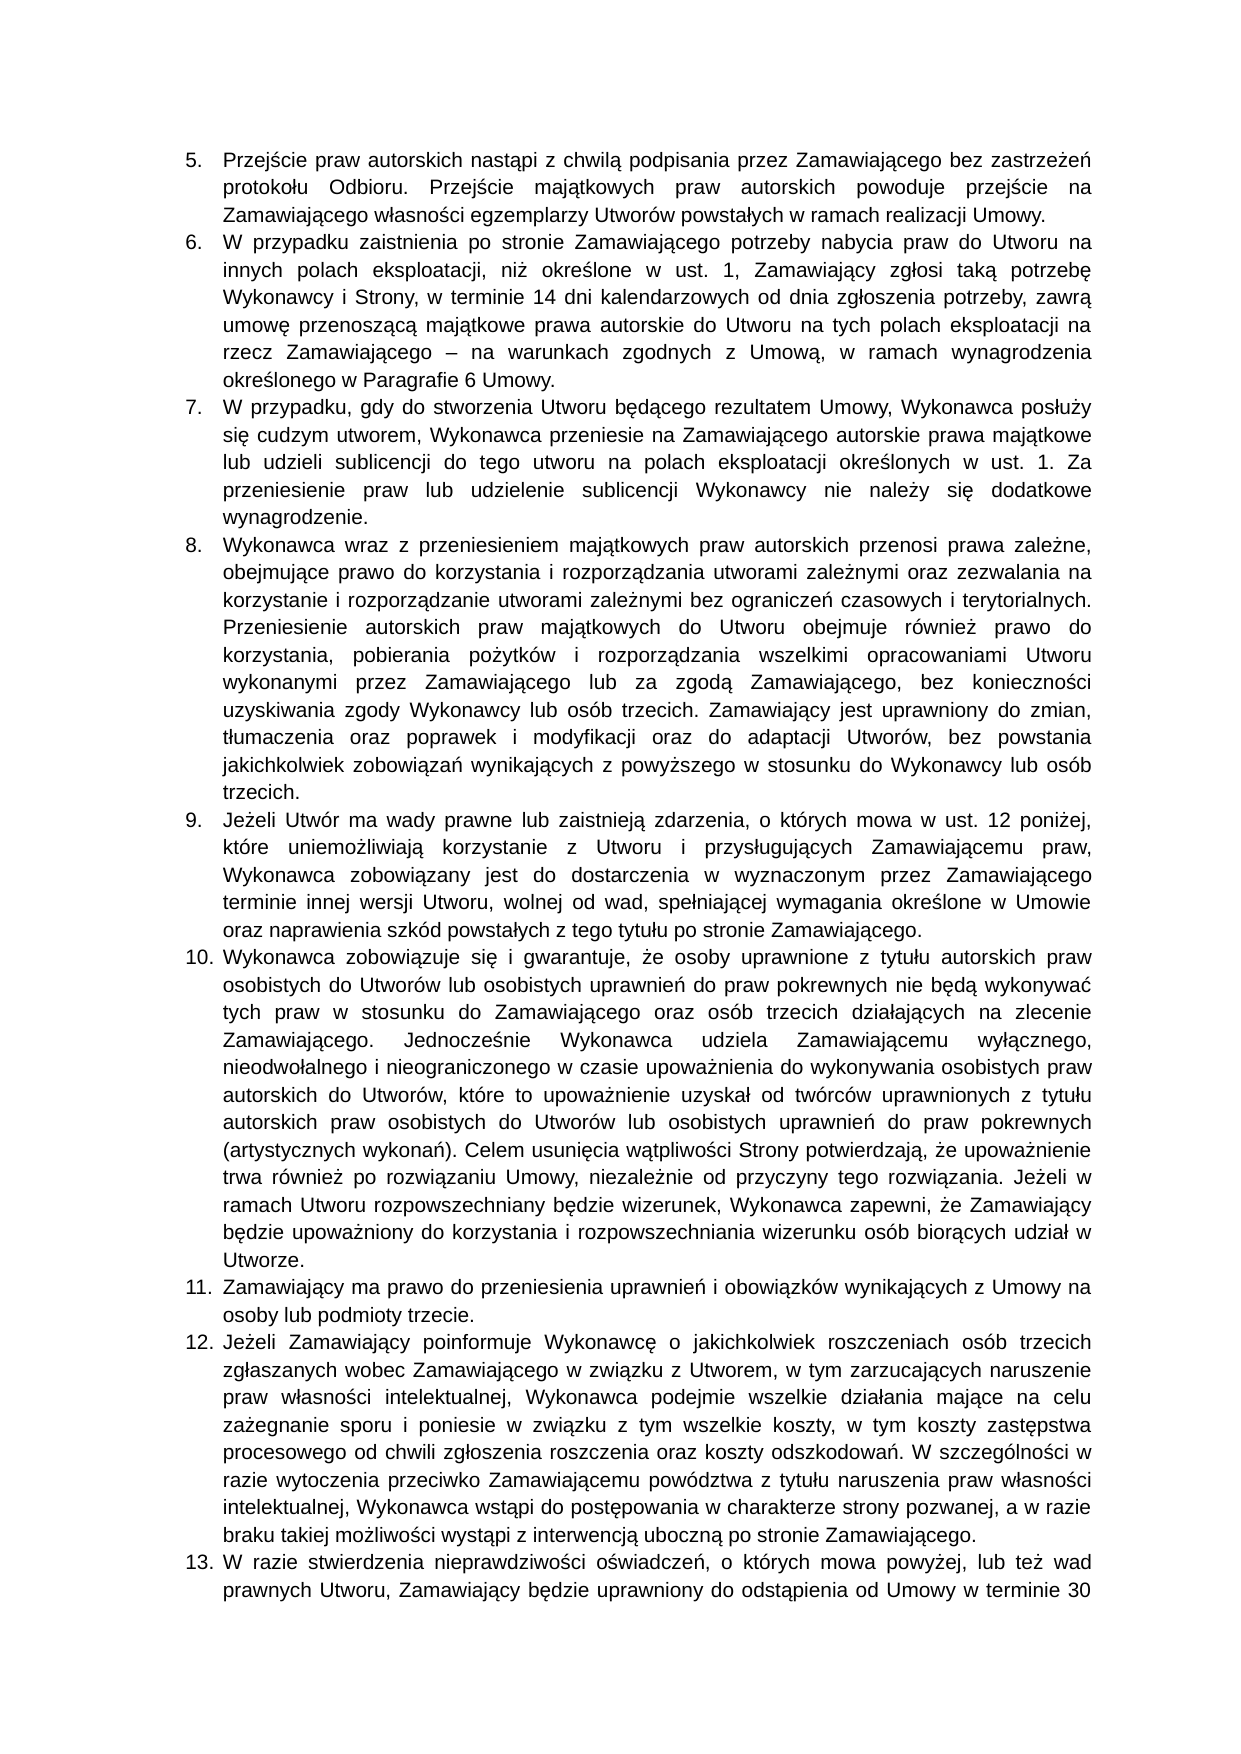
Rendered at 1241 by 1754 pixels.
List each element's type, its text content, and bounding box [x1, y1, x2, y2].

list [185, 1550, 1093, 1602]
list Jeżeli Utwór ma wady prawne lub zaistnieją zdarzenia, o których mowa w ust. 12 poniżej, które uniemożliwiają korzystanie z Utworu i przysługujących Zamawiającemu praw, Wykonawca zobowiązany jest do dostarczenia w wyznaczonym przez Zamawiającego terminie innej wersji Utworu, wolnej od wad, spełniającej wymagania określone w Umowie oraz naprawienia szkód powstałych z tego tytułu po stronie Zamawiającego. [185, 808, 1093, 942]
list Przejście praw autorskich nastąpi z chwilą podpisania przez Zamawiającego bez zastrzeżeń protokołu Odbioru. Przejście majątkowych praw autorskich powoduje przejście na Zamawiającego własności egzemplarzy Utworów powstałych w ramach realizacji Umowy. [185, 148, 1093, 227]
list Wykonawca zobowiązuje się i gwarantuje, że osoby uprawnione z tytułu autorskich praw osobistych do Utworów lub osobistych uprawnień do praw pokrewnych nie będą wykonywać tych praw w stosunku do Zamawiającego oraz osób trzecich działających na zlecenie Zamawiającego. Jednocześnie Wykonawca udziela Zamawiającemu wyłącznego, nieodwołalnego i nieograniczonego w czasie upoważnienia do wykonywania osobistych praw autorskich do Utworów, które to upoważnienie uzyskał od twórców uprawnionych z tytułu autorskich praw osobistych do Utworów lub osobistych uprawnień do praw pokrewnych (artystycznych wykonań). Celem usunięcia wątpliwości Strony potwierdzają, że upoważnienie trwa również po rozwiązaniu Umowy, niezależnie od przyczyny tego rozwiązania. Jeżeli w ramach Utworu rozpowszechniany będzie wizerunek, Wykonawca zapewni, że Zamawiający będzie upoważniony do korzystania i rozpowszechniania wizerunku osób biorących udział w Utworze. [185, 945, 1093, 1272]
list W przypadku, gdy do stworzenia Utworu będącego rezultatem Umowy, Wykonawca posłuży się cudzym utworem, Wykonawca przeniesie na Zamawiającego autorskie prawa majątkowe lub udzieli sublicencji do tego utworu na polach eksploatacji określonych w ust. 1. Za przeniesienie praw lub udzielenie sublicencji Wykonawcy nie należy się dodatkowe wynagrodzenie. [185, 395, 1093, 529]
list W przypadku zaistnienia po stronie Zamawiającego potrzeby nabycia praw do Utworu na innych polach eksploatacji, niż określone w ust. 1, Zamawiający zgłosi taką potrzebę Wykonawcy i Strony, w terminie 14 dni kalendarzowych od dnia zgłoszenia potrzeby, zawrą umowę przenoszącą majątkowe prawa autorskie do Utworu na tych polach eksploatacji na rzecz Zamawiającego – na warunkach zgodnych z Umową, w ramach wynagrodzenia określonego w Paragrafie 6 Umowy. [185, 230, 1093, 392]
list Wykonawca wraz z przeniesieniem majątkowych praw autorskich przenosi prawa zależne, obejmujące prawo do korzystania i rozporządzania utworami zależnymi oraz zezwalania na korzystanie i rozporządzanie utworami zależnymi bez ograniczeń czasowych i terytorialnych. Przeniesienie autorskich praw majątkowych do Utworu obejmuje również prawo do korzystania, pobierania pożytków i rozporządzania wszelkimi opracowaniami Utworu wykonanymi przez Zamawiającego lub za zgodą Zamawiającego, bez konieczności uzyskiwania zgody Wykonawcy lub osób trzecich. Zamawiający jest uprawniony do zmian, tłumaczenia oraz poprawek i modyfikacji oraz do adaptacji Utworów, bez powstania jakichkolwiek zobowiązań wynikających z powyższego w stosunku do Wykonawcy lub osób trzecich. [185, 533, 1093, 804]
list Zamawiający ma prawo do przeniesienia uprawnień i obowiązków wynikających z Umowy na osoby lub podmioty trzecie. [185, 1275, 1093, 1327]
list Jeżeli Zamawiający poinformuje Wykonawcę o jakichkolwiek roszczeniach osób trzecich zgłaszanych wobec Zamawiającego w związku z Utworem, w tym zarzucających naruszenie praw własności intelektualnej, Wykonawca podejmie wszelkie działania mające na celu zażegnanie sporu i poniesie w związku z tym wszelkie koszty, w tym koszty zastępstwa procesowego od chwili zgłoszenia roszczenia oraz koszty odszkodowań. W szczególności w razie wytoczenia przeciwko Zamawiającemu powództwa z tytułu naruszenia praw własności intelektualnej, Wykonawca wstąpi do postępowania w charakterze strony pozwanej, a w razie braku takiej możliwości wystąpi z interwencją uboczną po stronie Zamawiającego. [185, 1330, 1093, 1547]
